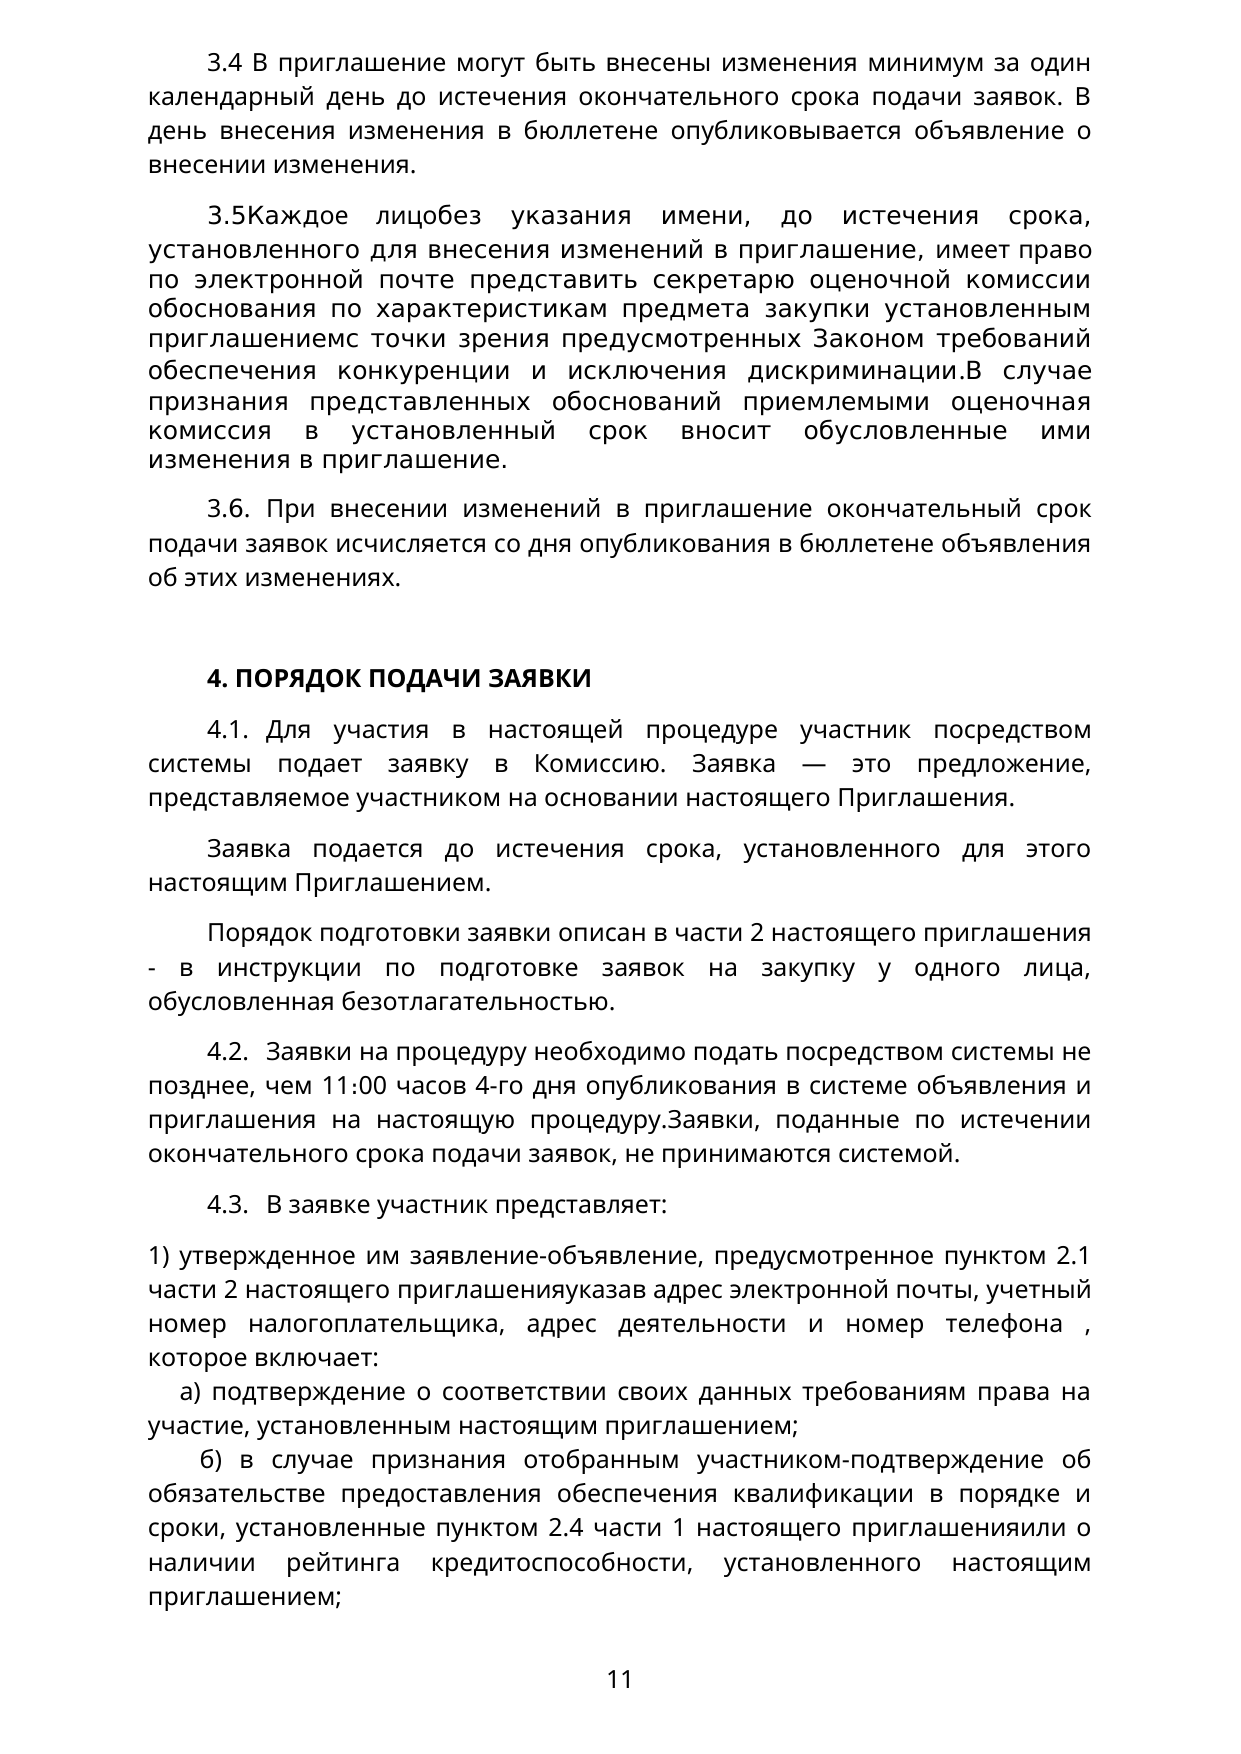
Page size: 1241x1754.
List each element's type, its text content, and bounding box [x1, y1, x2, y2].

text 4.2. Заявки на процедуру необходимо подать посредством системы не позднее, чем 11։00 часов 4-го дня опубликования в системе объявления и приглашения на настоящую процедуру.Заявки, поданные по истечении окончательного срока подачи заявок, не принимаются системой. [148, 1034, 1092, 1170]
text 1) утвержденное им заявление-объявление, предусмотренное пунктом 2.1 части 2 настоящего приглашенияуказав адрес электронной почты, учетный номер налогоплательщика, адрес деятельности и номер телефона , которое включает: [148, 1238, 1092, 1374]
text а) подтверждение о соответствии своих данных требованиям права на участие, установленным настоящим приглашением; [148, 1374, 1092, 1442]
text 4.1. Для участия в настоящей процедуре участник посредством системы подает заявку в Комиссию. Заявка — это предложение, представляемое участником на основании настоящего Приглашения. [148, 711, 1092, 814]
text Порядок подготовки заявки описан в части 2 настоящего приглашения - в инструкции по подготовке заявок на закупку у одного лица, обусловленная безотлагательностью. [148, 915, 1092, 1017]
text б) в случае признания отобранным участником-подтверждение об обязательстве предоставления обеспечения квалификации в порядке и сроки, установленные пунктом 2.4 части 1 настоящего приглашенияили о наличии рейтинга кредитоспособности, установленного настоящим приглашением; [148, 1442, 1092, 1612]
text 3.6. При внесении изменений в приглашение окончательный срок подачи заявок исчисляется со дня опубликования в бюллетене объявления об этих изменениях. [148, 491, 1092, 593]
text 4. ПОРЯДОК ПОДАЧИ ЗАЯВКИ [148, 661, 1092, 695]
text 3.5Каждое лицобез указания имени, до истечения срока, установленного для внесения изменений в приглашение, имеет право по электронной почте представить секретарю оценочной комиссии обоснования по характеристикам предмета закупки установленным приглашениемс точки зрения предусмотренных Законом требований обеспечения конкуренции и исключения дискриминации.В случае признания представленных обоснований приемлемыми оценочная комиссия в установленный срок вносит обусловленные ими изменения в приглашение. [148, 197, 1092, 474]
text 3.4 В приглашение могут быть внесены изменения минимум за один календарный день до истечения окончательного срока подачи заявок. В день внесения изменения в бюллетене опубликовывается объявление о внесении изменения. [148, 44, 1092, 181]
text 4.3. В заявке участник представляет: [148, 1187, 1092, 1221]
text Заявка подается до истечения срока, установленного для этого настоящим Приглашением. [148, 830, 1092, 898]
